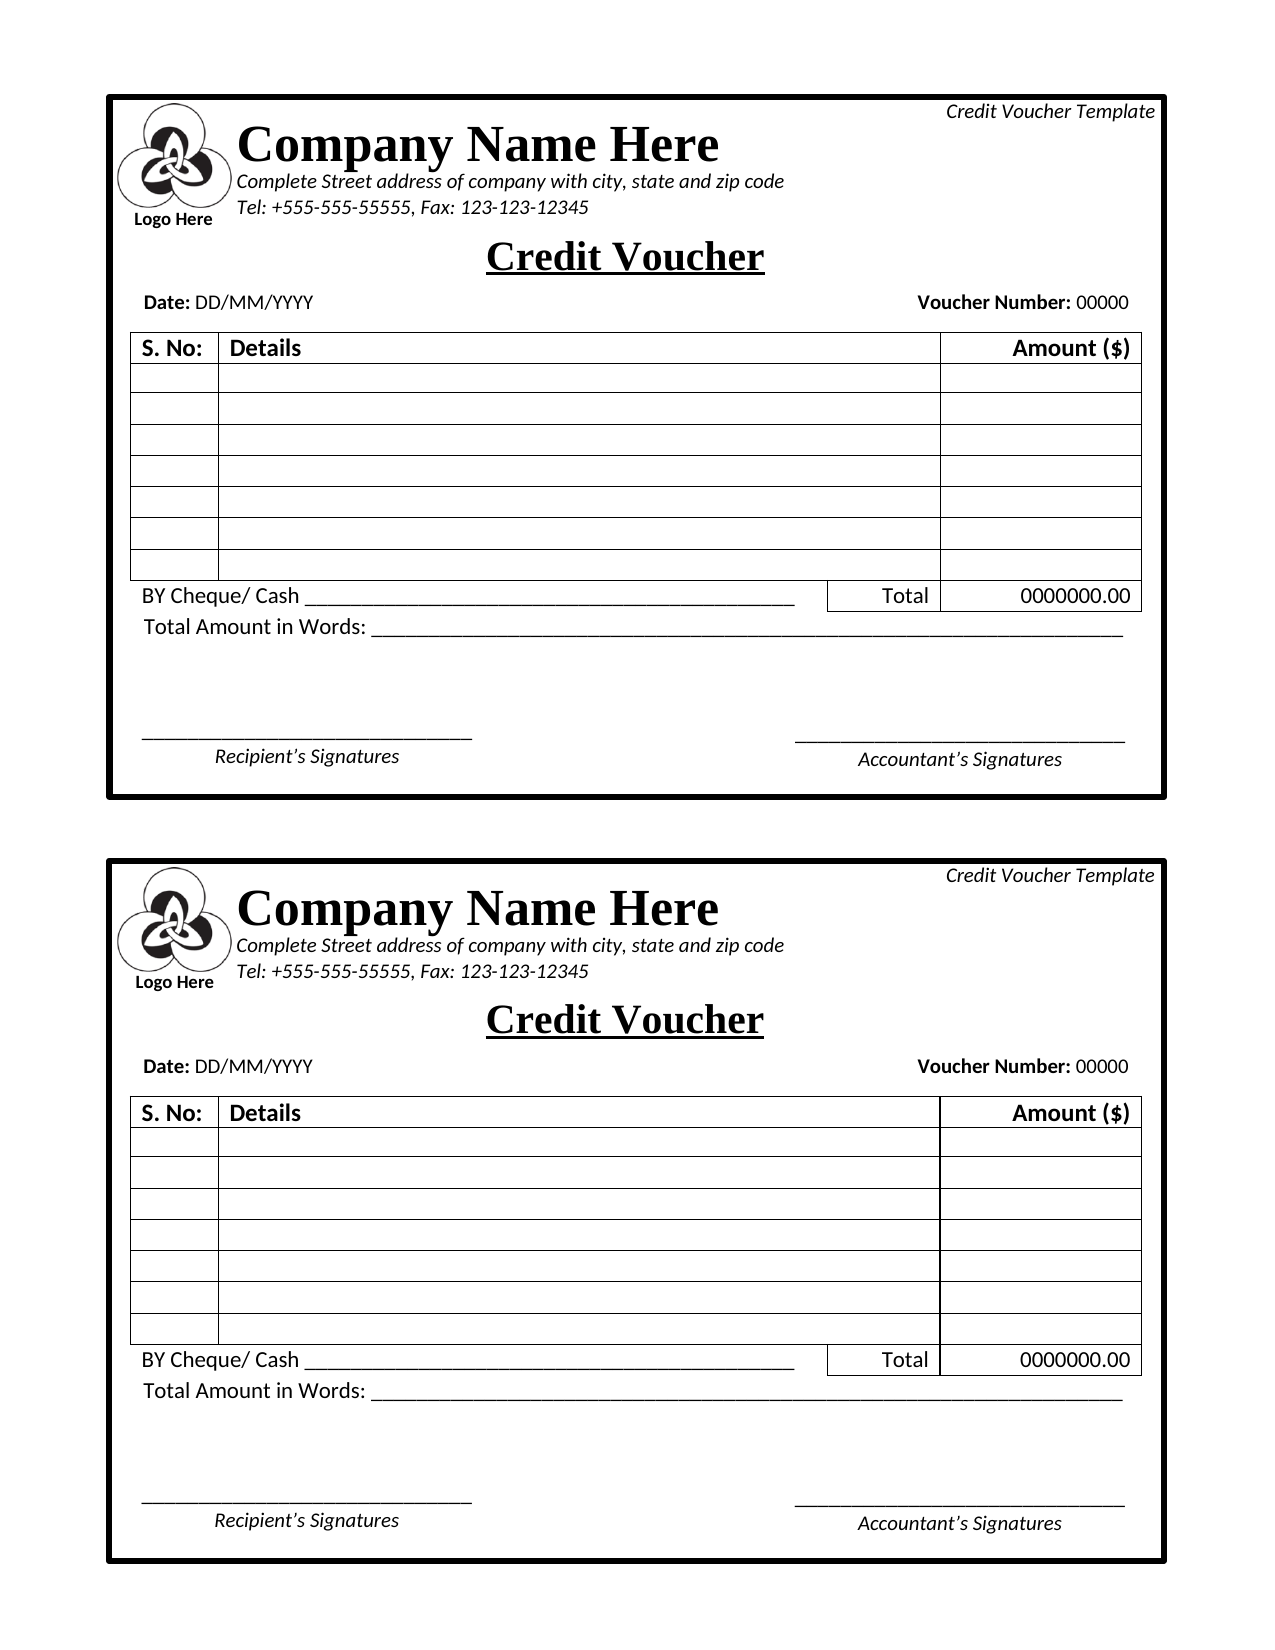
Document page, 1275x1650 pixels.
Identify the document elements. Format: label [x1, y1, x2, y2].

picture [115, 867, 235, 974]
picture [115, 103, 235, 210]
